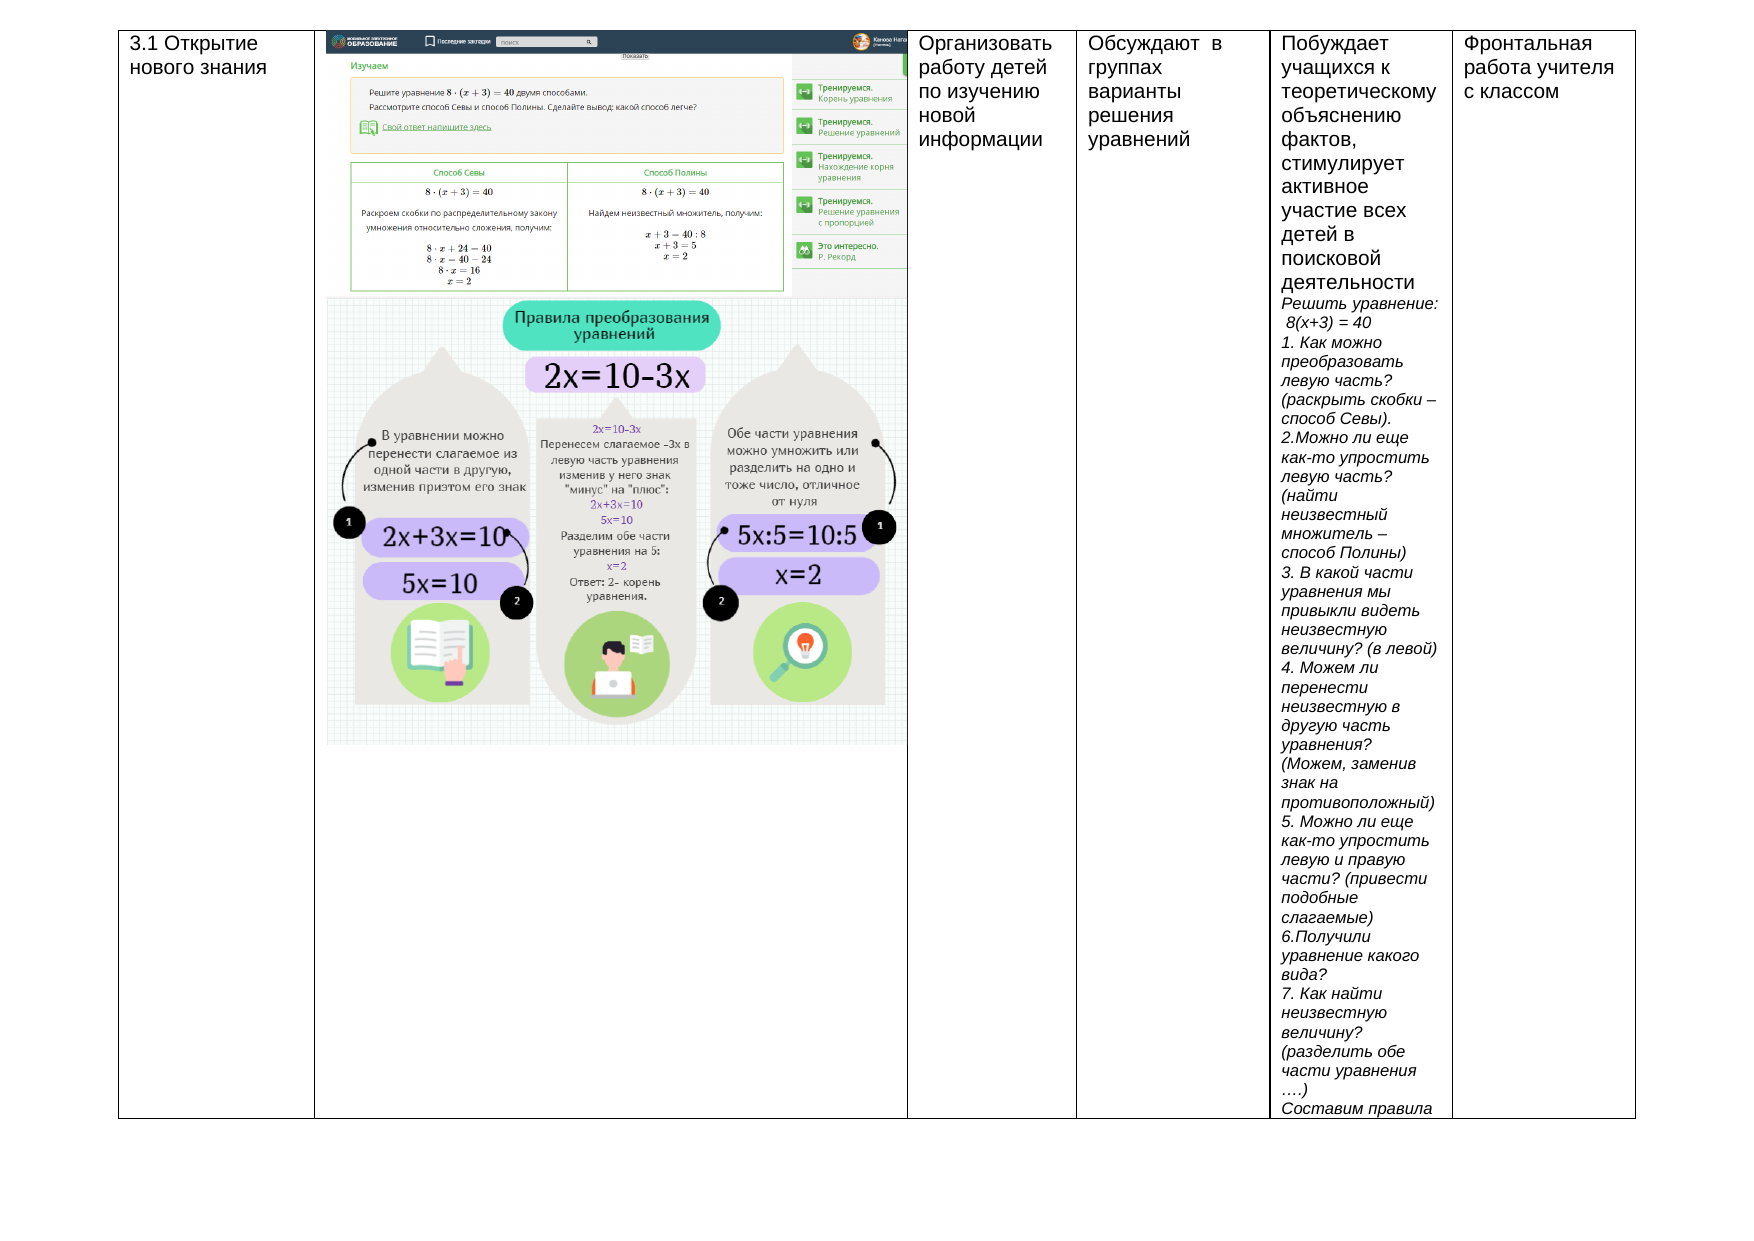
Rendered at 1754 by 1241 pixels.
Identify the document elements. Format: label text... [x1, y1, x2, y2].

table_cell [315, 31, 907, 1118]
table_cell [119, 31, 314, 1118]
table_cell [908, 31, 1076, 1118]
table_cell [1077, 31, 1269, 1118]
picture [326, 30, 908, 745]
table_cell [1453, 31, 1635, 1118]
